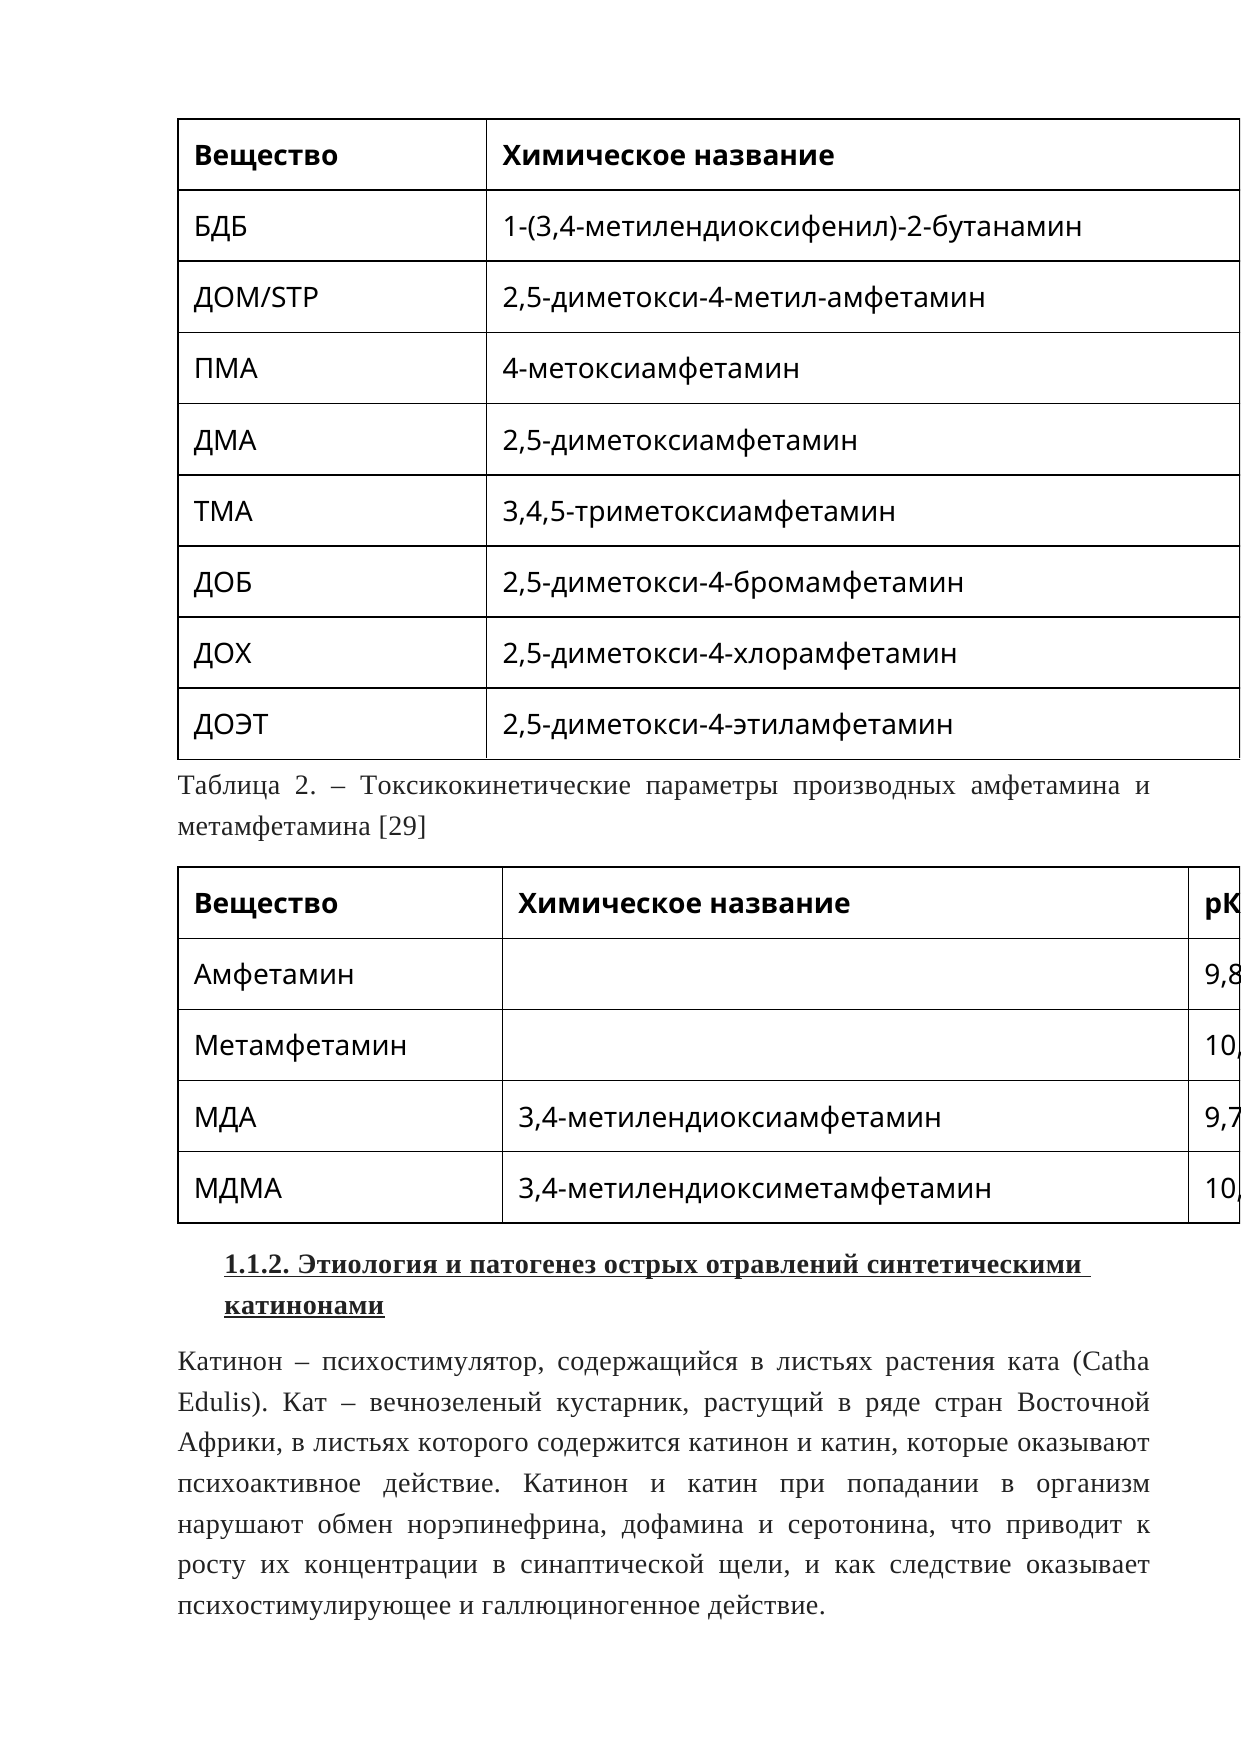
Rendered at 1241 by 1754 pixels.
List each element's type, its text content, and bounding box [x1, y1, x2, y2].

table_cell ДOM/STP [179, 262, 486, 332]
table_cell [503, 1010, 1188, 1080]
table_cell 2,5-диметокси-4-этиламфетамин [487, 689, 1239, 758]
table_cell ДOБ [179, 547, 486, 616]
table_cell TMA [179, 476, 486, 545]
table_cell ДOЭT [179, 689, 486, 758]
table_cell 1-(3,4-метилендиоксифенил)-2-бутанамин [487, 191, 1239, 260]
table_header рКа [1189, 868, 1239, 937]
table_cell ДMA [179, 404, 486, 474]
table_cell ПMA [179, 333, 486, 403]
text Катинон – психостимулятор, содержащийся в листьях растения ката (Catha Edulis). Кат – вечнозеленый кустарник, растущий в ряде стран Восточной Африки, в листьях которого содержится катинон и катин, которые оказывают психоактивное действие. Катинон и катин при попадании в организм нарушают обмен норэпинефрина, дофамина и серотонина, что приводит к росту их концентрации в синаптической щели, и как следствие оказывает психостимулирующее и галлюциногенное действие. [177, 1336, 1152, 1620]
table_header Химическое название [487, 120, 1239, 189]
table_cell 3,4,5-триметоксиамфетамин [487, 476, 1239, 545]
text Таблица 2. – Токсикокинетические параметры производных амфетамина и метамфетамина [29] [177, 760, 1152, 841]
table_cell [503, 939, 1188, 1008]
text 1.1.2. Этиология и патогенез острых отравлений синтетическими катинонами [224, 1239, 1105, 1320]
table_cell MДMA [179, 1152, 502, 1222]
table_header Вещество [179, 120, 486, 189]
table_cell Метамфетамин [179, 1010, 502, 1080]
table_cell Амфетамин [179, 939, 502, 1008]
table_cell 2,5-диметокси-4-метил-амфетамин [487, 262, 1239, 332]
table_header Вещество [179, 868, 502, 937]
table_cell 2,5-диметоксиамфетамин [487, 404, 1239, 474]
table_cell 4-метоксиамфетамин [487, 333, 1239, 403]
table_cell 2,5-диметокси-4-бромамфетамин [487, 547, 1239, 616]
table_cell 10,1 [1189, 1010, 1239, 1080]
table_header Химическое название [503, 868, 1188, 937]
table_cell MДA [179, 1081, 502, 1151]
table_cell 9,8 [1189, 939, 1239, 1008]
table_cell БДБ [179, 191, 486, 260]
table_cell 3,4-метилендиоксиметамфетамин [503, 1152, 1188, 1222]
table_cell 3,4-метилендиоксиамфетамин [503, 1081, 1188, 1151]
table_cell 10,3 [1189, 1152, 1239, 1222]
table_cell 2,5-диметокси-4-хлорамфетамин [487, 618, 1239, 687]
table_cell 9,7 [1189, 1081, 1239, 1151]
table_cell ДOХ [179, 618, 486, 687]
